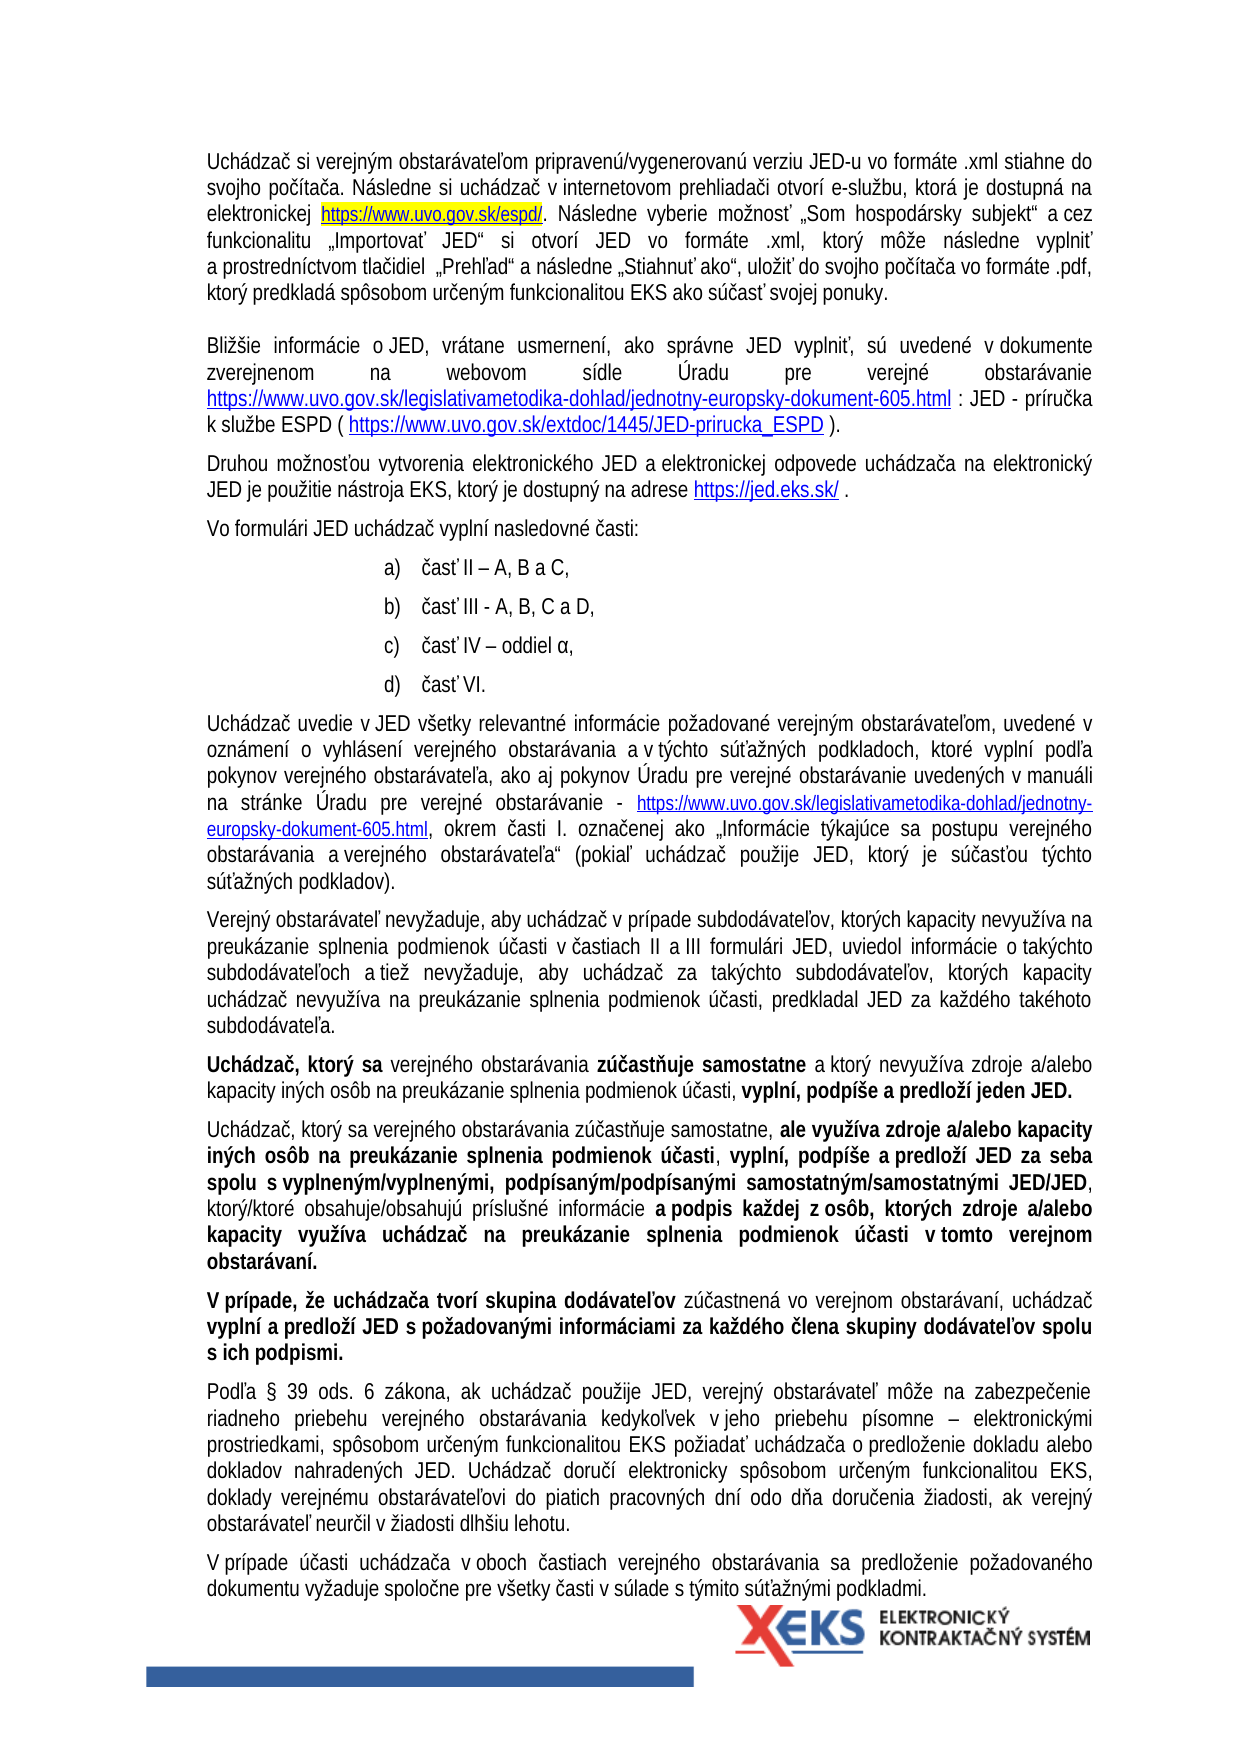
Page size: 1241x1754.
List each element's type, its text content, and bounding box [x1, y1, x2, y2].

text V prípade účasti uchádzača v oboch častiach verejného obstarávania sa predloženie požadovaného dokumentu vyžaduje spoločne pre všetky časti v súlade s týmito súťažnými podkladmi. [207, 1549, 1093, 1601]
text Uchádzač uvedie v JED všetky relevantné informácie požadované verejným obstarávateľom, uvedené v oznámení o vyhlásení verejného obstarávania a v týchto súťažných podkladoch, ktoré vyplní podľa pokynov verejného obstarávateľa, ako aj pokynov Úradu pre verejné obstarávanie uvedených v manuáli na stránke Úradu pre verejné obstarávanie - https://www.uvo.gov.sk/legislativametodika-dohlad/jednotny-europsky-dokument-605.html, okrem časti I. označenej ako „Informácie týkajúce sa postupu verejného obstarávania a verejného obstarávateľa“ (pokiaľ uchádzač použije JED, ktorý je súčasťou týchto súťažných podkladov). [207, 709, 1093, 894]
text Podľa § 39 ods. 6 zákona, ak uchádzač použije JED, verejný obstarávateľ môže na zabezpečenie riadneho priebehu verejného obstarávania kedykoľvek v jeho priebehu písomne – elektronickými prostriedkami, spôsobom určeným funkcionalitou EKS požiadať uchádzača o predloženie dokladu alebo dokladov nahradených JED. Uchádzač doručí elektronicky spôsobom určeným funkcionalitou EKS, doklady verejnému obstarávateľovi do piatich pracovných dní odo dňa doručenia žiadosti, ak verejný obstarávateľ neurčil v žiadosti dlhšiu lehotu. [207, 1378, 1093, 1536]
list časť II – A, B a C, [384, 554, 1093, 580]
text V prípade, že uchádzača tvorí skupina dodávateľov zúčastnená vo verejnom obstarávaní, uchádzač vyplní a predloží JED s požadovanými informáciami za každého člena skupiny dodávateľov spolu s ich podpismi. [207, 1287, 1093, 1366]
text Uchádzač, ktorý sa verejného obstarávania zúčastňuje samostatne, ale využíva zdroje a/alebo kapacity iných osôb na preukázanie splnenia podmienok účasti, vyplní, podpíše a predloží JED za seba spolu s vyplneným/vyplnenými, podpísaným/podpísanými samostatným/samostatnými JED/JED, ktorý/ktoré obsahuje/obsahujú príslušné informácie a podpis každej z osôb, ktorých zdroje a/alebo kapacity využíva uchádzač na preukázanie splnenia podmienok účasti v tomto verejnom obstarávaní. [207, 1116, 1093, 1274]
list časť IV – oddiel α, [384, 632, 1093, 658]
text Verejný obstarávateľ nevyžaduje, aby uchádzač v prípade subdodávateľov, ktorých kapacity nevyužíva na preukázanie splnenia podmienok účasti v častiach II a III formulári JED, uviedol informácie o takýchto subdodávateľoch a tiež nevyžaduje, aby uchádzač za takýchto subdodávateľov, ktorých kapacity uchádzač nevyužíva na preukázanie splnenia podmienok účasti, predkladal JED za každého takéhoto subdodávateľa. [207, 906, 1093, 1038]
text Uchádzač, ktorý sa verejného obstarávania zúčastňuje samostatne a ktorý nevyužíva zdroje a/alebo kapacity iných osôb na preukázanie splnenia podmienok účasti, vyplní, podpíše a predloží jeden JED. [207, 1051, 1093, 1103]
list časť VI. [384, 671, 1093, 697]
text Uchádzač si verejným obstarávateľom pripravenú/vygenerovanú verziu JED-u vo formáte .xml stiahne do svojho počítača. Následne si uchádzač v internetovom prehliadači otvorí e-službu, ktorá je dostupná na elektronickej https://www.uvo.gov.sk/espd/. Následne vyberie možnosť „Som hospodársky subjekt“ a cez funkcionalitu „Importovať JED“ si otvorí JED vo formáte .xml, ktorý môže následne vyplniť a prostredníctvom tlačidiel „Prehľad“ a následne „Stiahnuť ako“, uložiť do svojho počítača vo formáte .pdf, ktorý predkladá spôsobom určeným funkcionalitou EKS ako súčasť svojej ponuky. [207, 148, 1093, 306]
text Bližšie informácie o JED, vrátane usmernení, ako správne JED vyplniť, sú uvedené v dokumente zverejnenom na webovom sídle Úradu pre verejné obstarávanie https://www.uvo.gov.sk/legislativametodika-dohlad/jednotny-europsky-dokument-605.html : JED - príručka k službe ESPD ( https://www.uvo.gov.sk/extdoc/1445/JED-prirucka_ESPD ). [207, 332, 1093, 437]
list časť III - A, B, C a D, [384, 593, 1093, 619]
text Druhou možnosťou vytvorenia elektronického JED a elektronickej odpovede uchádzača na elektronický JED je použitie nástroja EKS, ktorý je dostupný na adrese https://jed.eks.sk/ . [207, 450, 1093, 503]
text Vo formulári JED uchádzač vyplní nasledovné časti: [207, 515, 1093, 542]
picture [146, 1605, 1090, 1687]
